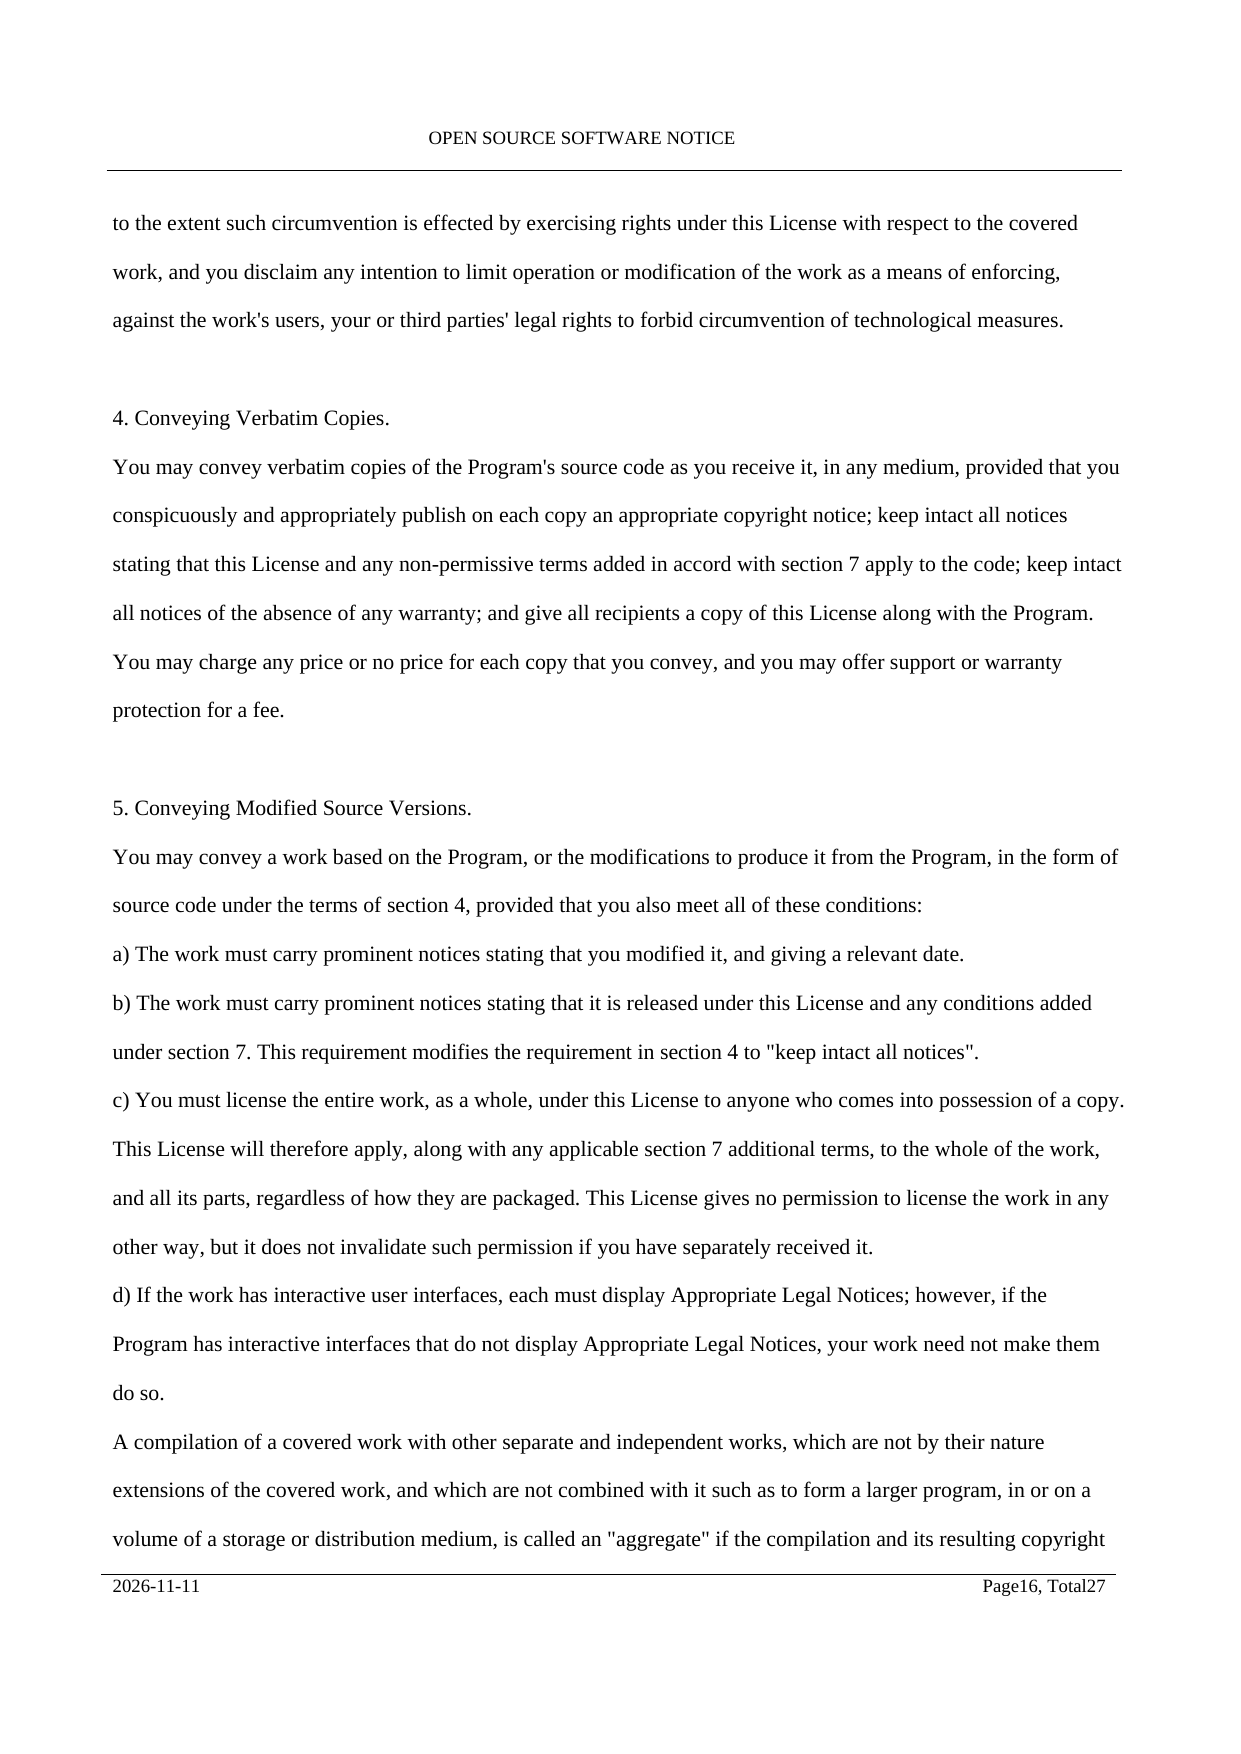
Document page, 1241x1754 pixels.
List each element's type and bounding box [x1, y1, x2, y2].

text [112, 206, 1128, 1555]
